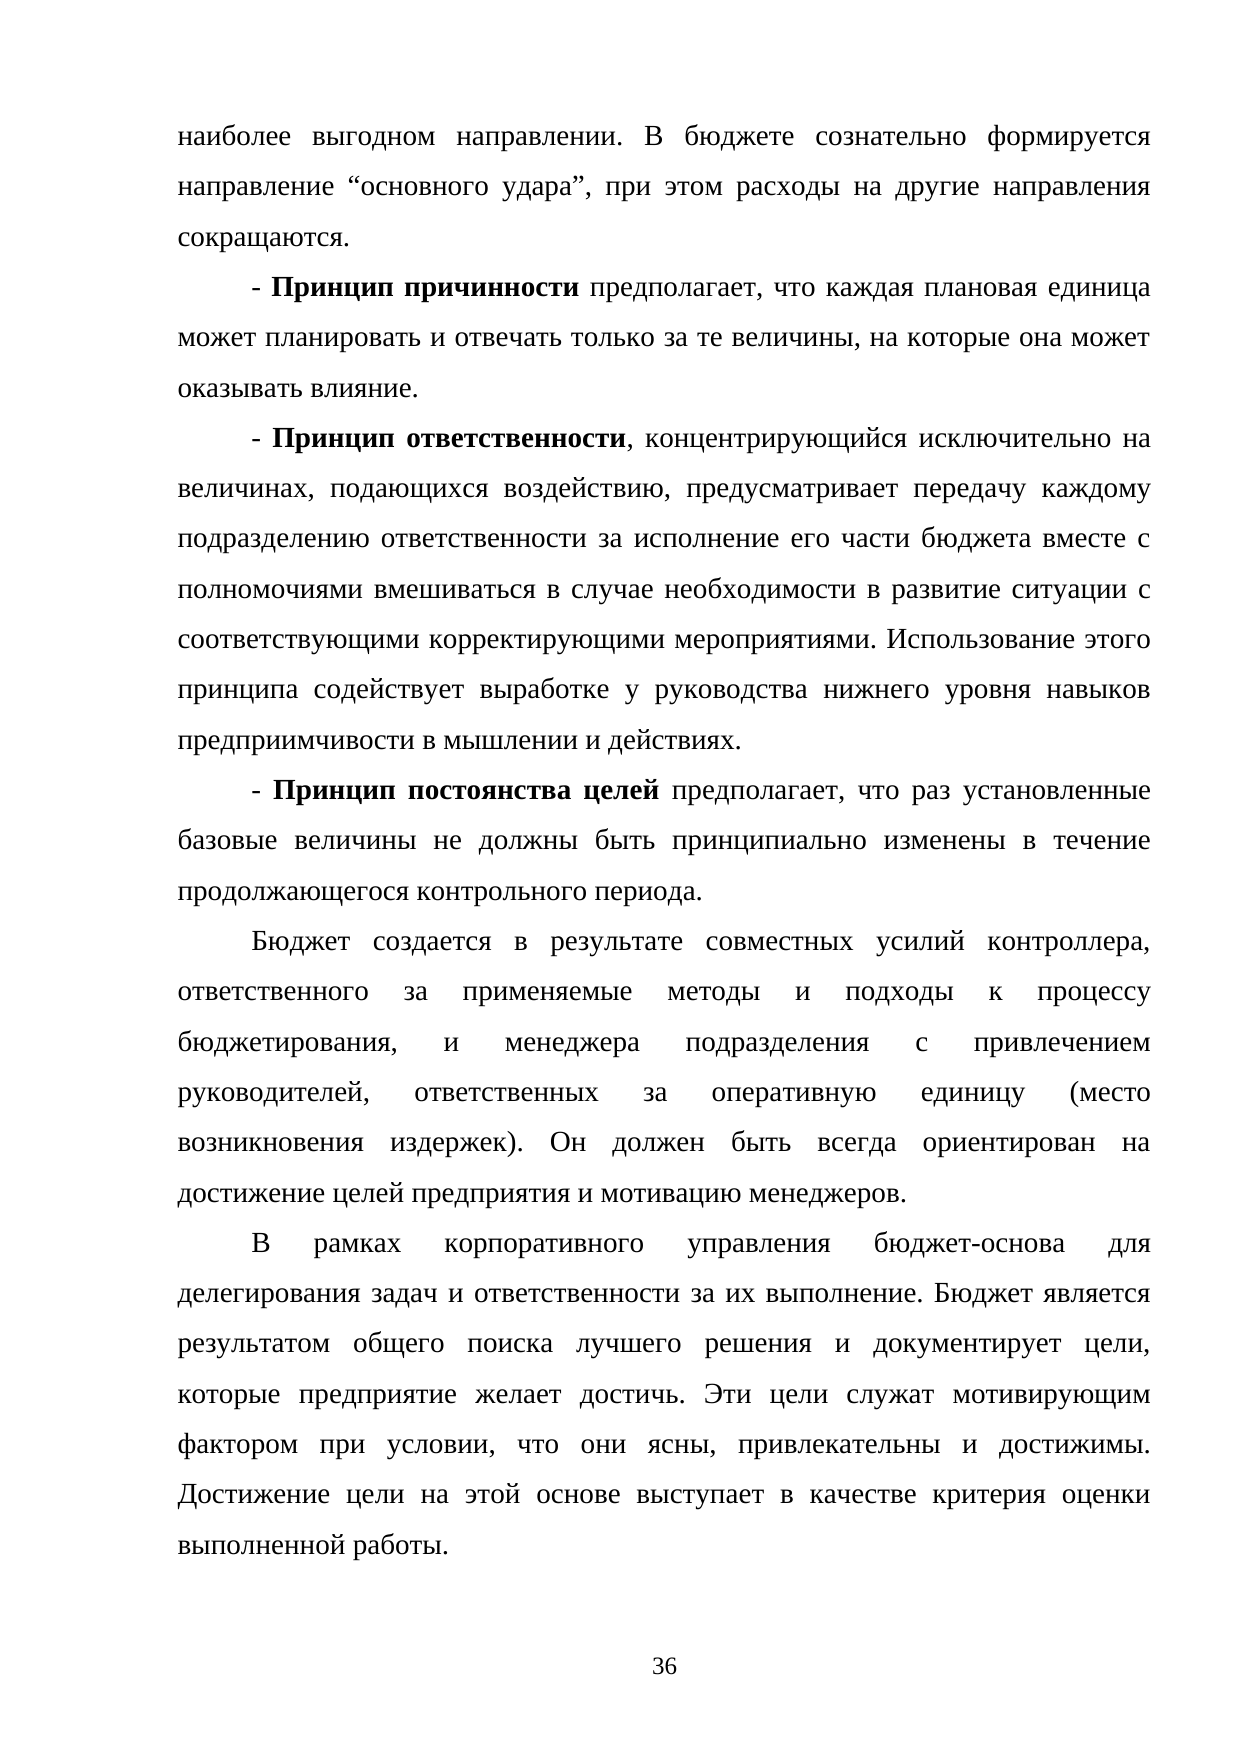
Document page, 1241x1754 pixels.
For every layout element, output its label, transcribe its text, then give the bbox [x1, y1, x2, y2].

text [177, 118, 1152, 252]
text Бюджет создается в результате совместных усилий контроллера, ответственного за применяемые методы и подходы к процессу бюджетирования, и менеджера подразделения с привлечением руководителей, ответственных за оперативную единицу (место возникновения издержек). Он должен быть всегда ориентирован на достижение целей предприятия и мотивацию менеджеров. [177, 923, 1152, 1208]
text - Принцип ответственности, концентрирующийся исключительно на величинах, подающихся воздействию, предусматривает передачу каждому подразделению ответственности за исполнение его части бюджета вместе с полномочиями вмешиваться в случае необходимости в развитие ситуации с соответствующими корректирующими мероприятиями. Использование этого принципа содействует выработке у руководства нижнего уровня навыков предприимчивости в мышлении и действиях. [177, 420, 1152, 755]
text - Принцип причинности предполагает, что каждая плановая единица может планировать и отвечать только за те величины, на которые она может оказывать влияние. [177, 269, 1152, 403]
text В рамках корпоративного управления бюджет-основа для делегирования задач и ответственности за их выполнение. Бюджет является результатом общего поиска лучшего решения и документирует цели, которые предприятие желает достичь. Эти цели служат мотивирующим фактором при условии, что они ясны, привлекательны и достижимы. Достижение цели на этой основе выступает в качестве критерия оценки выполненной работы. [177, 1225, 1152, 1560]
text - Принцип постоянства целей предполагает, что раз установленные базовые величины не должны быть принципиально изменены в течение продолжающегося контрольного периода. [177, 772, 1152, 906]
